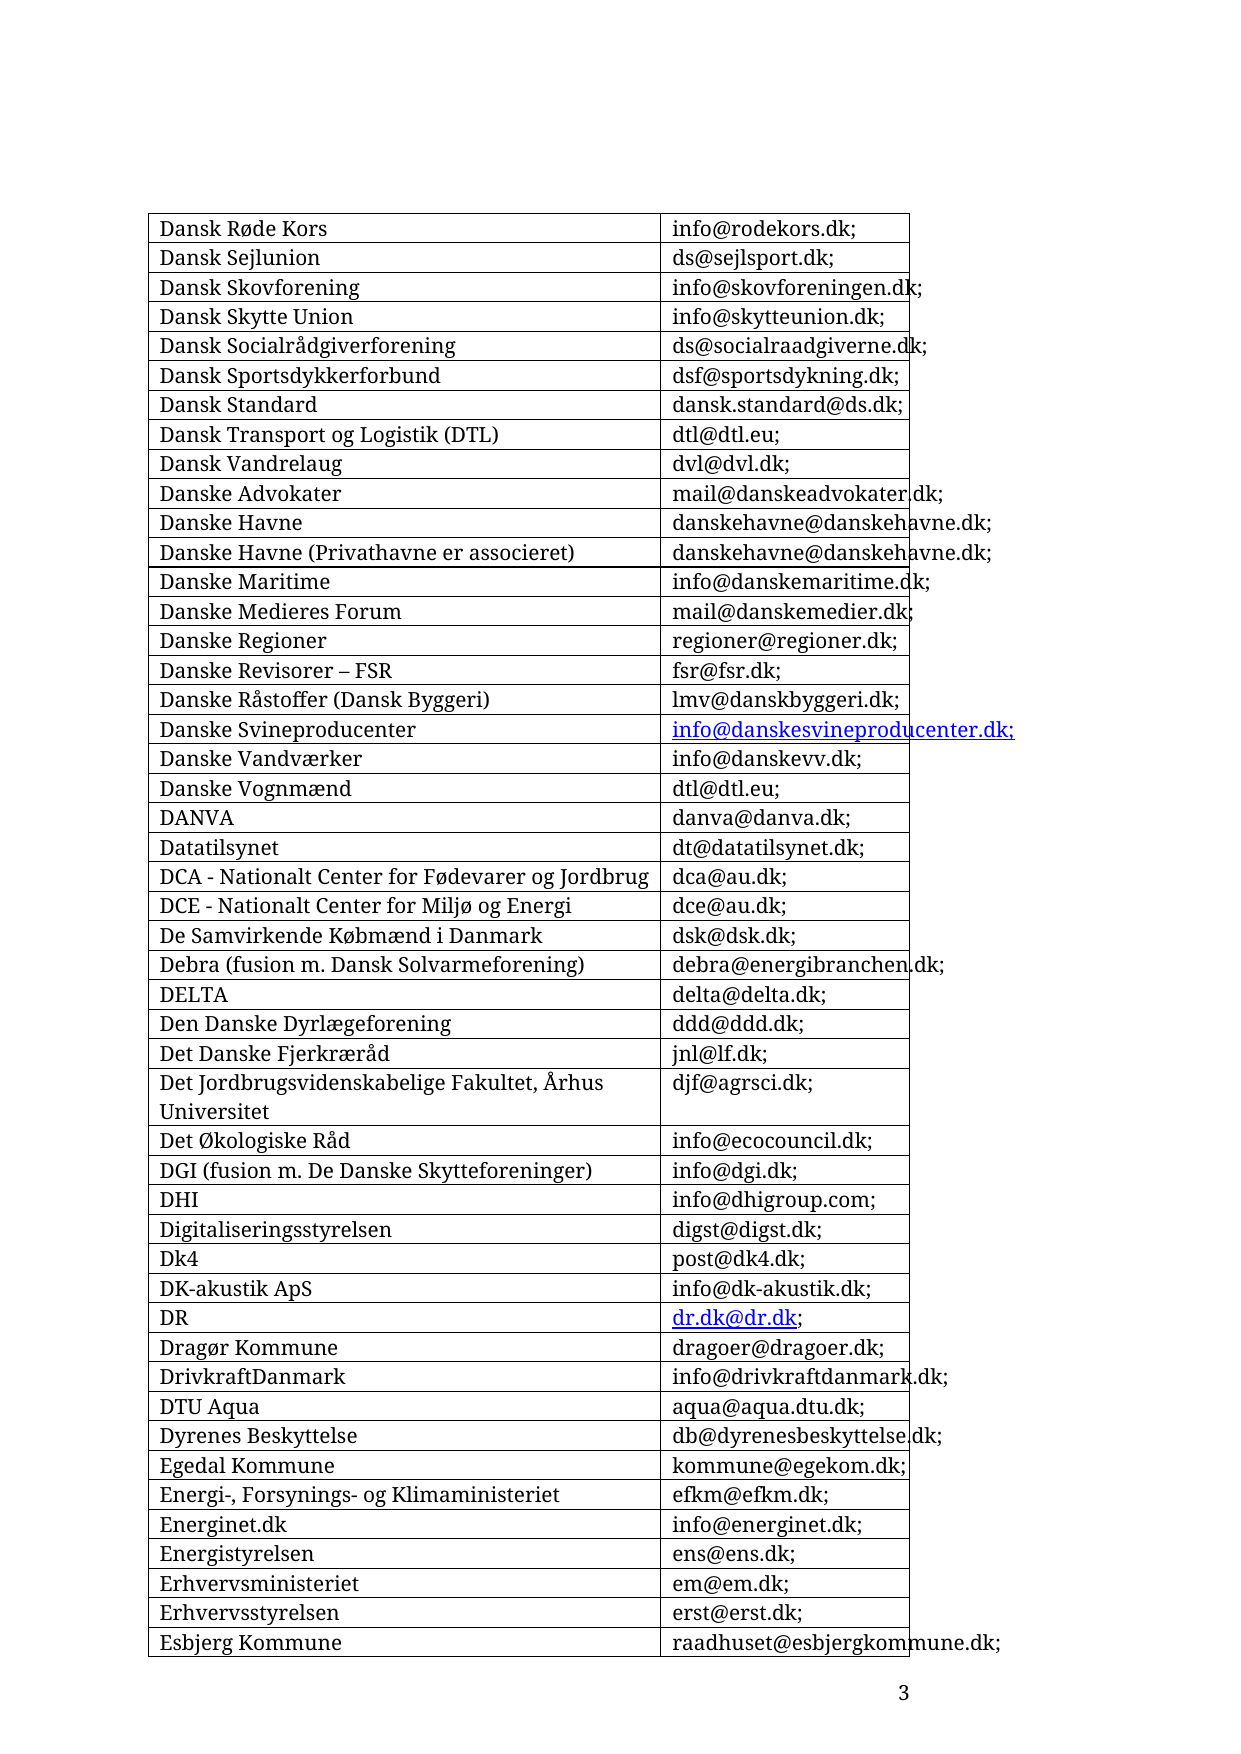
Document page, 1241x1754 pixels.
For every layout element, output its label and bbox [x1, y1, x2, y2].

table_cell [661, 479, 909, 508]
table_cell [661, 862, 909, 891]
table_cell [661, 656, 909, 684]
table_cell [149, 391, 660, 419]
table_cell [149, 744, 660, 773]
table_cell [149, 862, 660, 891]
table_cell [661, 1069, 909, 1125]
table_cell [661, 1274, 909, 1302]
table_cell [661, 597, 909, 625]
table_cell [661, 450, 909, 478]
table_cell [149, 1069, 660, 1125]
table_cell [149, 1274, 660, 1302]
table_cell [149, 450, 660, 478]
table_cell [661, 951, 909, 979]
table_cell [661, 892, 909, 920]
table_cell [149, 803, 660, 832]
table_cell [149, 626, 660, 655]
table_cell [661, 243, 909, 272]
table_cell [661, 420, 909, 449]
table_cell [149, 951, 660, 979]
table_cell [149, 1126, 660, 1155]
table_cell [661, 332, 909, 360]
table_cell [149, 1156, 660, 1184]
table_cell [661, 685, 909, 714]
table_cell [149, 774, 660, 802]
table_cell [661, 1333, 909, 1361]
table_cell [149, 361, 660, 390]
table_cell [661, 1215, 909, 1243]
table_cell [149, 921, 660, 950]
table_cell [149, 1510, 660, 1538]
table_cell [149, 1421, 660, 1450]
table_cell [661, 1303, 909, 1332]
table_cell [661, 1539, 909, 1568]
table_cell [149, 1303, 660, 1332]
table_cell [149, 420, 660, 449]
table_cell [149, 1628, 660, 1656]
table_cell [661, 1392, 909, 1420]
table_cell [149, 685, 660, 714]
table_cell [149, 538, 660, 566]
table_cell [661, 626, 909, 655]
table_cell [661, 1244, 909, 1273]
table_cell [149, 1451, 660, 1479]
table_cell [661, 1480, 909, 1509]
table_cell [149, 302, 660, 331]
table_cell [149, 1598, 660, 1627]
table_cell [149, 833, 660, 861]
table_cell [149, 1244, 660, 1273]
table_cell [149, 1215, 660, 1243]
table_cell [149, 479, 660, 508]
table_cell [661, 744, 909, 773]
table_cell [149, 1333, 660, 1361]
table_cell [661, 1010, 909, 1038]
table_cell [661, 1421, 909, 1450]
table_cell [149, 1480, 660, 1509]
table_cell [661, 1126, 909, 1155]
table_cell [661, 361, 909, 390]
table_cell [661, 1598, 909, 1627]
table_cell [661, 214, 909, 242]
table_cell [661, 803, 909, 832]
table_cell [149, 332, 660, 360]
table_cell [661, 1628, 909, 1656]
table_cell [149, 214, 660, 242]
table_cell [149, 509, 660, 537]
table_cell [149, 1010, 660, 1038]
table_cell [661, 980, 909, 1009]
table_cell [149, 568, 660, 596]
table_cell [149, 1392, 660, 1420]
table_cell [149, 597, 660, 625]
table_cell [149, 1185, 660, 1214]
table_cell [661, 391, 909, 419]
table_cell [661, 1156, 909, 1184]
table_cell [661, 1510, 909, 1538]
table_cell [149, 273, 660, 301]
table_cell [661, 1039, 909, 1068]
table_cell [149, 892, 660, 920]
table_cell [149, 1539, 660, 1568]
table_cell [661, 273, 909, 301]
table_cell [149, 1039, 660, 1068]
table_cell [149, 715, 660, 743]
table_cell [661, 302, 909, 331]
table_cell [149, 243, 660, 272]
table_cell [661, 1569, 909, 1597]
table_cell [661, 774, 909, 802]
table_cell [661, 1185, 909, 1214]
table_cell [149, 656, 660, 684]
table_cell [661, 509, 909, 537]
table_cell [661, 1362, 909, 1391]
table_cell [149, 1362, 660, 1391]
table_cell [661, 833, 909, 861]
table_cell [661, 538, 909, 566]
table_cell [661, 568, 909, 596]
table_cell [149, 980, 660, 1009]
table_cell [149, 1569, 660, 1597]
table_cell [661, 1451, 909, 1479]
table_cell [661, 715, 909, 743]
table_cell [661, 921, 909, 950]
